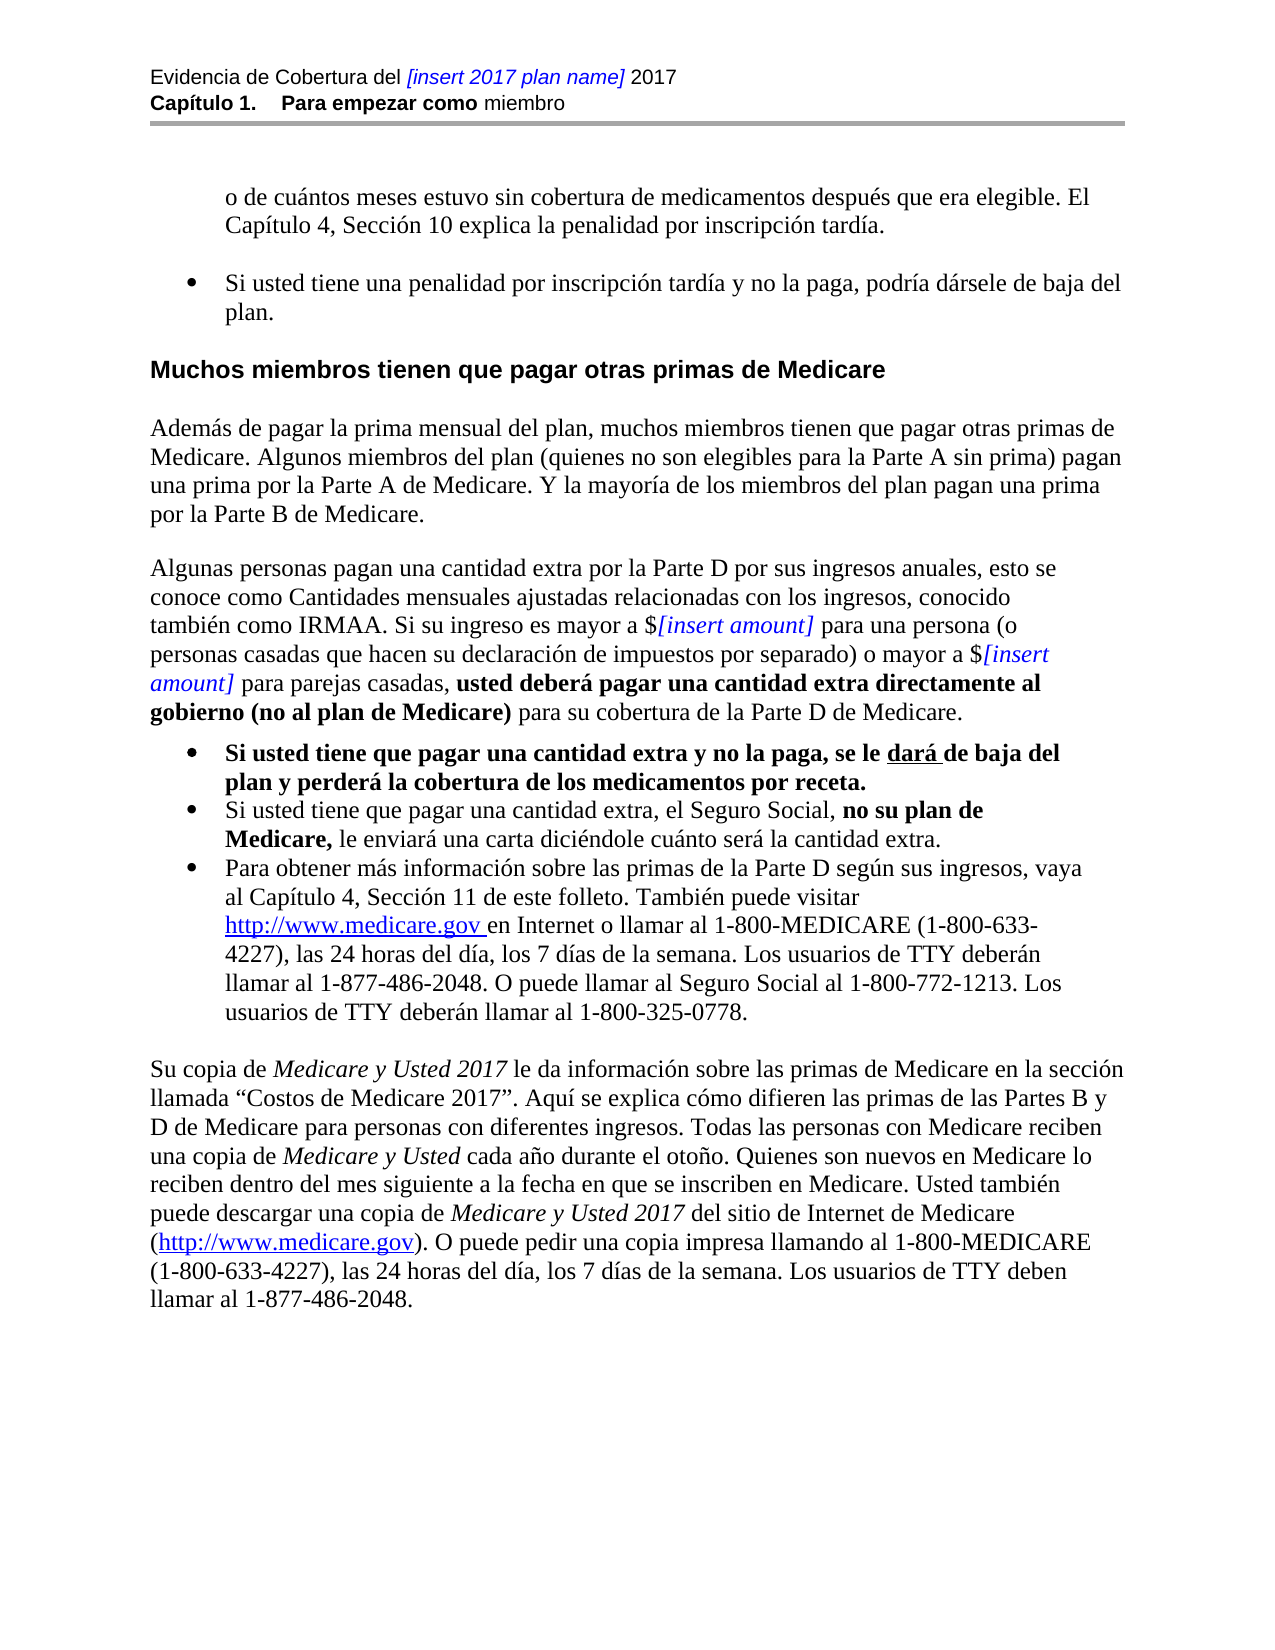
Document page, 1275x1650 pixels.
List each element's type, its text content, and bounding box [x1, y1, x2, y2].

list Para obtener más información sobre las primas de la Parte D según sus ingresos, vaya al Capítulo 4, Sección 11 de este folleto. También puede visitar http://www.medicare.gov en Internet o llamar al 1-800-MEDICARE (1-800-633-4227), las 24 horas del día, los 7 días de la semana. Los usuarios de TTY deberán llamar al 1-877-486-2048. O puede llamar al Seguro Social al 1-800-772-1213. Los usuarios de TTY deberán llamar al 1-800-325-0778. [187, 853, 1096, 1025]
text Algunas personas pagan una cantidad extra por la Parte D por sus ingresos anuales, esto se conoce como Cantidades mensuales ajustadas relacionadas con los ingresos, conocido también como IRMAA. Si su ingreso es mayor a $[insert amount] para una persona (o personas casadas que hacen su declaración de impuestos por separado) o mayor a $[insert amount] para parejas casadas, usted deberá pagar una cantidad extra directamente al gobierno (no al plan de Medicare) para su cobertura de la Parte D de Medicare. [150, 553, 1096, 725]
list Si usted tiene que pagar una cantidad extra y no la paga, se le dará de baja del plan y perderá la cobertura de los medicamentos por receta. [187, 738, 1096, 795]
subtitle Muchos miembros tienen que pagar otras primas de Medicare [150, 355, 1125, 384]
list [187, 182, 1125, 239]
list Si usted tiene que pagar una cantidad extra, el Seguro Social, no su plan de Medicare, le enviará una carta diciéndole cuánto será la cantidad extra. [187, 795, 1096, 853]
list Si usted tiene una penalidad por inscripción tardía y no la paga, podría dársele de baja del plan. [187, 268, 1125, 326]
text Su copia de Medicare y Usted 2017 le da información sobre las primas de Medicare en la sección llamada “Costos de Medicare 2017”. Aquí se explica cómo difieren las primas de las Partes B y D de Medicare para personas con diferentes ingresos. Todas las personas con Medicare reciben una copia de Medicare y Usted cada año durante el otoño. Quienes son nuevos en Medicare lo reciben dentro del mes siguiente a la fecha en que se inscriben en Medicare. Usted también puede descargar una copia de Medicare y Usted 2017 del sitio de Internet de Medicare (http://www.medicare.gov). O puede pedir una copia impresa llamando al 1-800-MEDICARE (1-800-633-4227), las 24 horas del día, los 7 días de la semana. Los usuarios de TTY deben llamar al 1-877-486-2048. [150, 1054, 1125, 1313]
text Además de pagar la prima mensual del plan, muchos miembros tienen que pagar otras primas de Medicare. Algunos miembros del plan (quienes no son elegibles para la Parte A sin prima) pagan una prima por la Parte A de Medicare. Y la mayoría de los miembros del plan pagan una prima por la Parte B de Medicare. [150, 413, 1125, 528]
